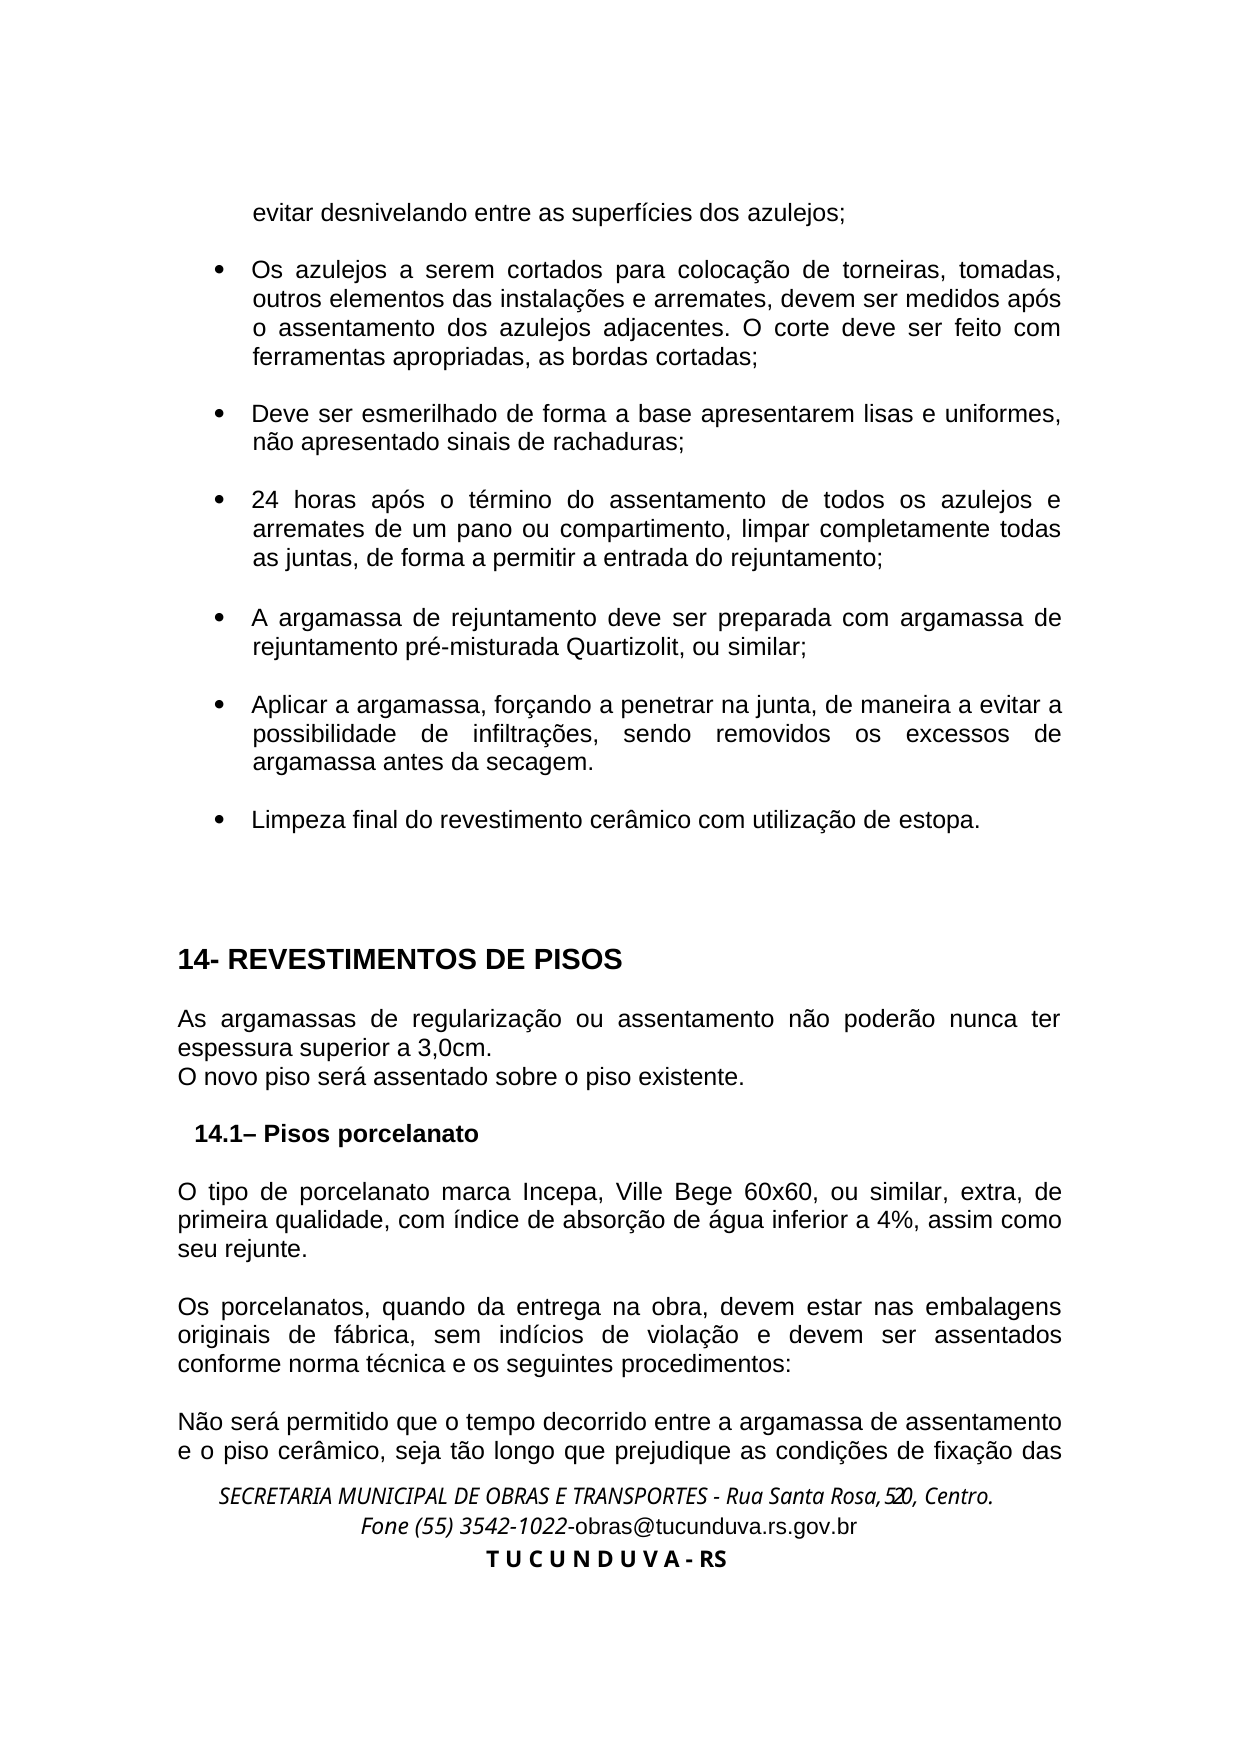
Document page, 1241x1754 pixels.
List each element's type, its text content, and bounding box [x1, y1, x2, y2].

text O tipo de porcelanato marca Incepa, Ville Bege 60x60, ou similar, extra, de primeira qualidade, com índice de absorção de água inferior a 4%, assim como seu rejunte. [177, 1177, 1063, 1263]
list Os azulejos a serem cortados para colocação de torneiras, tomadas, outros elementos das instalações e arremates, devem ser medidos após o assentamento dos azulejos adjacentes. O corte deve ser feito com ferramentas apropriadas, as bordas cortadas; [215, 255, 1063, 371]
subtitle 14.1– Pisos porcelanato [194, 1119, 1082, 1148]
subtitle 14- REVESTIMENTOS DE PISOS [177, 942, 1082, 976]
list A argamassa de rejuntamento deve ser preparada com argamassa de rejuntamento pré-misturada Quartizolit, ou similar; [215, 603, 1063, 661]
list Limpeza final do revestimento cerâmico com utilização de estopa. [215, 805, 1082, 834]
list Deve ser esmerilhado de forma a base apresentarem lisas e uniformes, não apresentado sinais de rachaduras; [215, 400, 1063, 456]
text Os porcelanatos, quando da entrega na obra, devem estar nas embalagens originais de fábrica, sem indícios de violação e devem ser assentados conforme norma técnica e os seguintes procedimentos: [177, 1292, 1063, 1378]
text As argamassas de regularização ou assentamento não poderão nunca ter espessura superior a 3,0cm. [177, 1004, 1062, 1062]
list Aplicar a argamassa, forçando a penetrar na junta, de maneira a evitar a possibilidade de infiltrações, sendo removidos os excessos de argamassa antes da secagem. [215, 690, 1063, 776]
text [177, 1407, 1063, 1464]
text O novo piso será assentado sobre o piso existente. [177, 1062, 1062, 1091]
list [215, 198, 1063, 227]
list 24 horas após o término do assentamento de todos os azulejos e arremates de um pano ou compartimento, limpar completamente todas as juntas, de forma a permitir a entrada do rejuntamento; [215, 485, 1063, 572]
